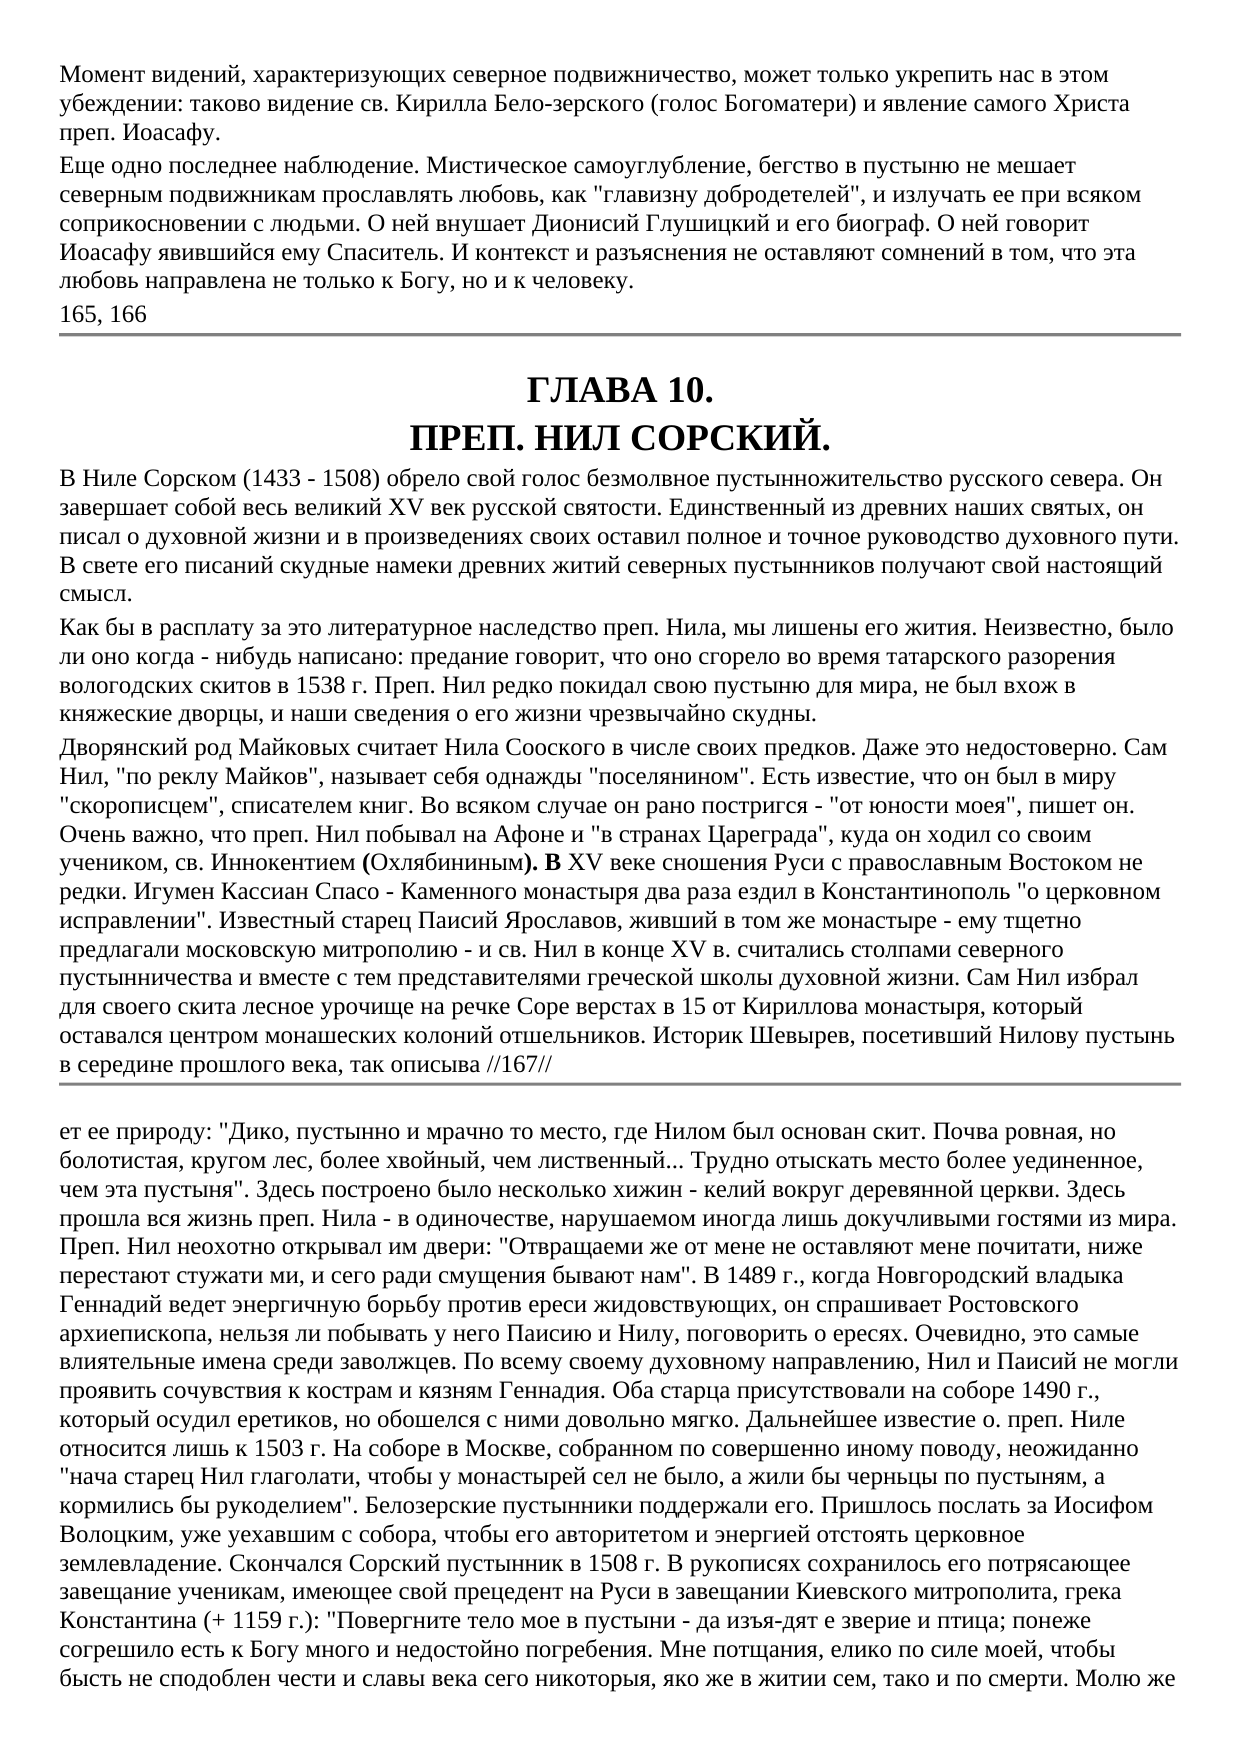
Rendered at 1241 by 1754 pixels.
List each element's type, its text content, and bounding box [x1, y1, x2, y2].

text Как бы в расплату за это литературное наследство преп. Нила, мы лишены его жития. Неизвестно, было ли оно когда - нибудь написано: предание говорит, что оно сгорело во время татарского разорения вологодских скитов в 1538 г. Преп. Нил редко покидал свою пустыню для мира, не был вхож в княжеские дворцы, и наши сведения о его жизни чрезвычайно скудны. [59, 612, 1181, 727]
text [59, 1116, 1181, 1691]
text 165, 166 [59, 299, 1181, 328]
text Еще одно последнее наблюдение. Мистическое самоуглубление, бегство в пустыню не мешает северным подвижникам прославлять любовь, как "главизну добродетелей", и излучать ее при всяком соприкосновении с людьми. О ней внушает Дионисий Глушицкий и его биограф. О ней говорит Иоасафу явившийся ему Спаситель. И контекст и разъяснения не оставляют сомнений в том, что эта любовь направлена не только к Богу, но и к человеку. [59, 150, 1181, 294]
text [59, 59, 1181, 145]
subtitle ГЛАВА 10. [59, 367, 1181, 410]
text Дворянский род Майковых считает Нила Сооского в числе своих предков. Даже это недостоверно. Сам Нил, "по реклу Майков", называет себя однажды "поселянином". Есть известие, что он был в миру "скорописцем", списателем книг. Во всяком случае он рано постригся - "от юности моея", пишет он. Очень важно, что преп. Нил побывал на Афоне и "в странах Цареграда", куда он ходил со своим учеником, св. Иннокентием (Охлябининым). В XV веке сношения Руси с православным Востоком не редки. Игумен Кассиан Спасо - Каменного монастыря два раза ездил в Константинополь "о церковном исправлении". Известный старец Паисий Ярославов, живший в том же монастыре - ему тщетно предлагали московскую митрополию - и св. Нил в конце XV в. считались столпами северного пустынничества и вместе с тем представителями греческой школы духовной жизни. Сам Нил избрал для своего скита лесное урочище на речке Соре верстах в 15 от Кириллова монастыря, который оставался центром монашеских колоний отшельников. Историк Шевырев, посетивший Нилову пустынь в середине прошлого века, так описыва //167// [59, 732, 1181, 1077]
subtitle ПРЕП. НИЛ СОРСКИЙ. [59, 415, 1181, 458]
text В Ниле Сорском (1433 - 1508) обрело свой голос безмолвное пустынножительство русского севера. Он завершает собой весь великий XV век русской святости. Единственный из древних наших святых, он писал о духовной жизни и в произведениях своих оставил полное и точное руководство духовного пути. В свете его писаний скудные намеки древних житий северных пустынников получают свой настоящий смысл. [59, 463, 1181, 607]
